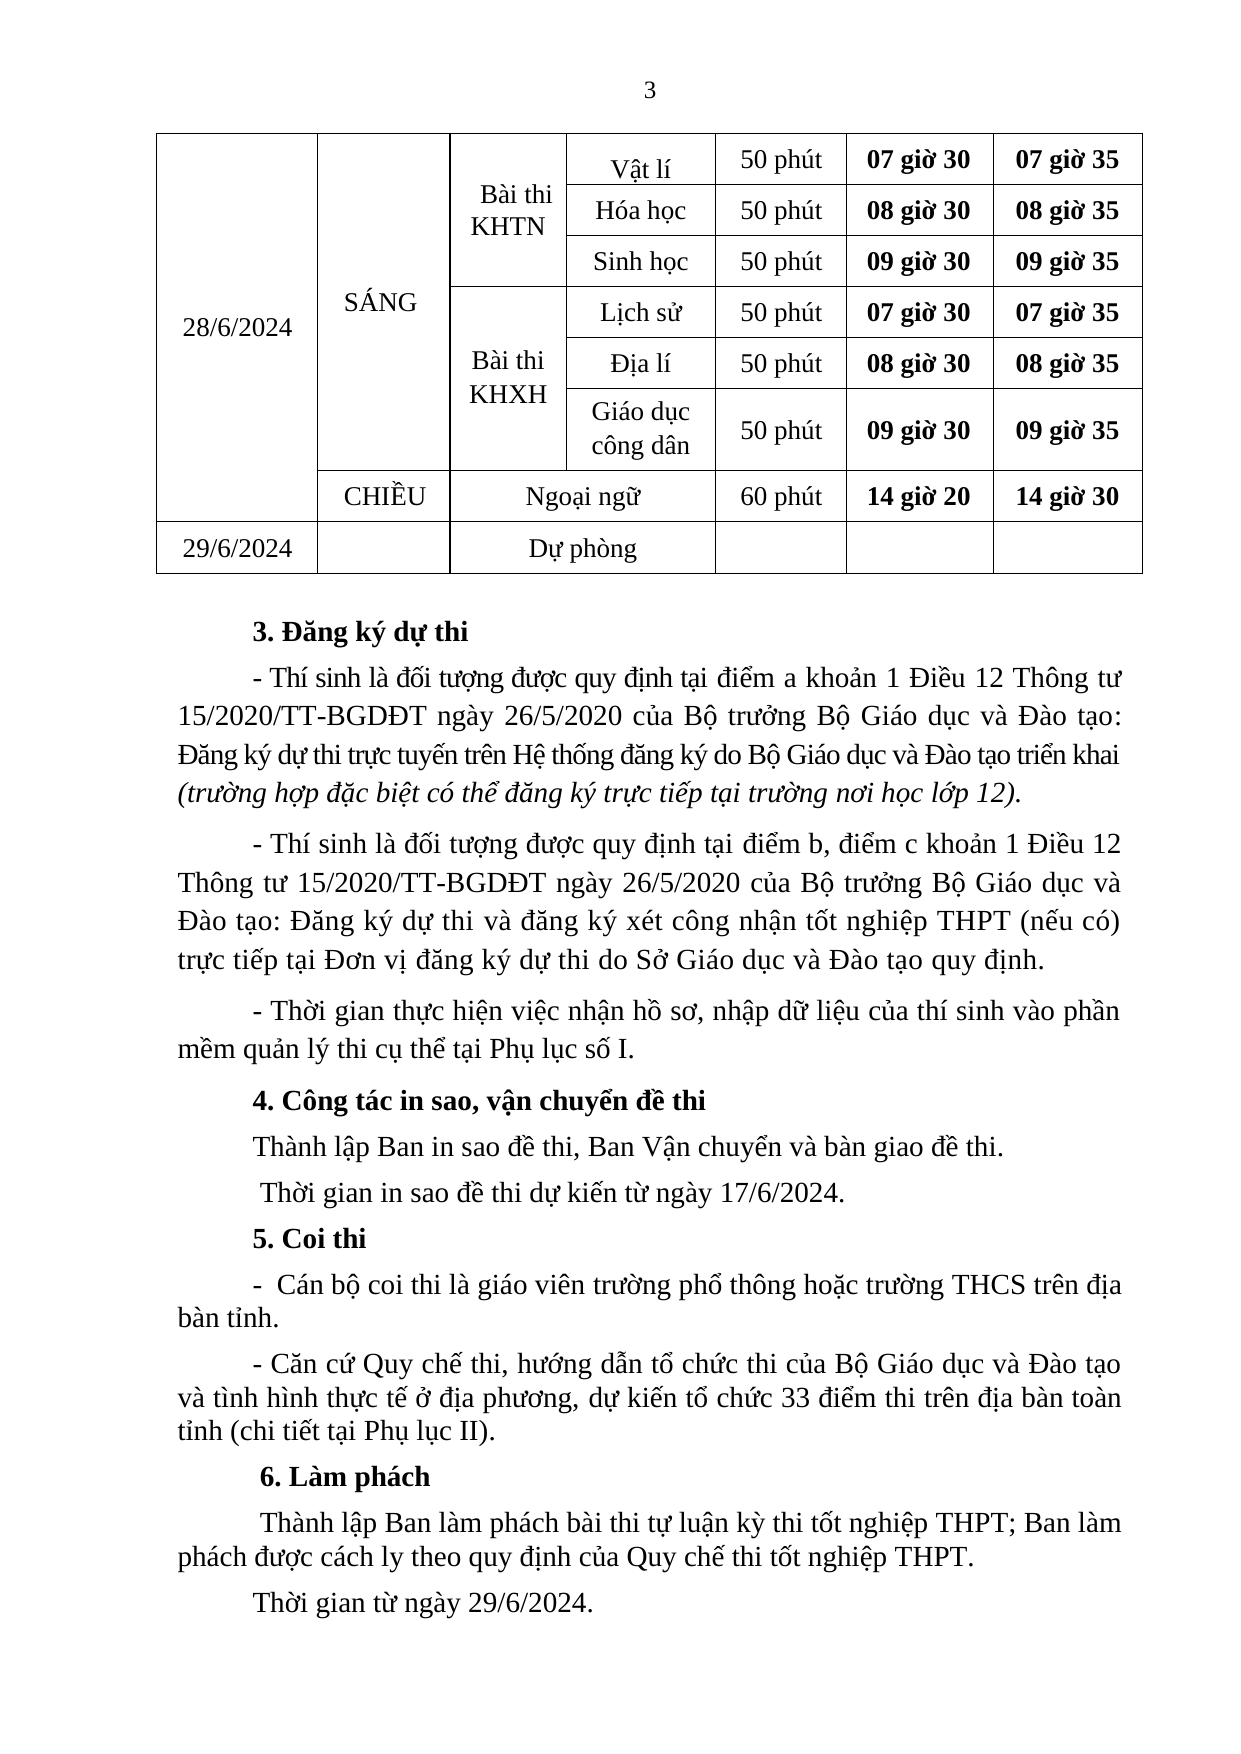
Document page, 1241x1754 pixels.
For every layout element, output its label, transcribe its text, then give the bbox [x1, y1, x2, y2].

table_cell Hóa học [567, 185, 715, 235]
table_cell 08 giờ 30 [847, 185, 993, 235]
table_cell Giáo dục công dân [567, 389, 715, 469]
table_cell [318, 522, 449, 573]
table_cell Sinh học [567, 236, 715, 286]
text Thời gian in sao đề thi dự kiến từ ngày 17/6/2024. [177, 1175, 1122, 1208]
table_cell 08 giờ 35 [994, 185, 1142, 235]
text 6. Làm phách [177, 1459, 1122, 1493]
table_cell 14 giờ 30 [994, 471, 1142, 521]
text Thành lập Ban làm phách bài thi tự luận kỳ thi tốt nghiệp THPT; Ban làm phách được cách ly theo quy định của Quy chế thi tốt nghiệp THPT. [177, 1506, 1122, 1573]
table_cell [716, 522, 846, 573]
table_cell SÁNG [318, 134, 449, 469]
table_cell Bài thi KHXH [451, 287, 566, 469]
table_cell 08 giờ 30 [847, 338, 993, 388]
table_cell 07 giờ 35 [994, 134, 1142, 184]
table_cell 60 phút [716, 471, 846, 521]
table_cell 07 giờ 30 [847, 134, 993, 184]
table_cell [847, 522, 993, 573]
text 5. Coi thi [177, 1221, 1122, 1254]
table_cell 50 phút [716, 389, 846, 469]
table_cell 28/6/2024 [157, 134, 317, 521]
text Thành lập Ban in sao đề thi, Ban Vận chuyển và bàn giao đề thi. [177, 1129, 1122, 1162]
text - Thí sinh là đối tượng được quy định tại điểm a khoản 1 Điều 12 Thông tư 15/2020/TT-BGDĐT ngày 26/5/2020 của Bộ trưởng Bộ Giáo dục và Đào tạo: Đăng ký dự thi trực tuyến trên Hệ thống đăng ký do Bộ Giáo dục và Đào tạo triển khai (trường hợp đặc biệt có thể đăng ký trực tiếp tại trường nơi học lớp 12). [177, 660, 1122, 809]
table_cell Bài thi KHTN [451, 134, 566, 286]
table_cell 50 phút [716, 236, 846, 286]
text - Thí sinh là đối tượng được quy định tại điểm b, điểm c khoản 1 Điều 12 Thông tư 15/2020/TT-BGDĐT ngày 26/5/2020 của Bộ trưởng Bộ Giáo dục và Đào tạo: Đăng ký dự thi và đăng ký xét công nhận tốt nghiệp THPT (nếu có) trực tiếp tại Đơn vị đăng ký dự thi do Sở Giáo dục và Đào tạo quy định. [177, 826, 1122, 976]
text Thời gian từ ngày 29/6/2024. [177, 1585, 1122, 1619]
table_cell 07 giờ 30 [847, 287, 993, 337]
table_cell 50 phút [716, 134, 846, 184]
text - Căn cứ Quy chế thi, hướng dẫn tổ chức thi của Bộ Giáo dục và Đào tạo và tình hình thực tế ở địa phương, dự kiến tổ chức 33 điểm thi trên địa bàn toàn tỉnh (chi tiết tại Phụ lục II). [177, 1346, 1122, 1447]
table_cell 50 phút [716, 185, 846, 235]
table_cell 09 giờ 35 [994, 236, 1142, 286]
table_cell 09 giờ 30 [847, 389, 993, 469]
table_cell Ngoại ngữ [451, 471, 715, 521]
text - Thời gian thực hiện việc nhận hồ sơ, nhập dữ liệu của thí sinh vào phần mềm quản lý thi cụ thể tại Phụ lục số I. [177, 993, 1122, 1065]
table_cell 14 giờ 20 [847, 471, 993, 521]
table_cell CHIỀU [318, 471, 449, 521]
text - Cán bộ coi thi là giáo viên trường phổ thông hoặc trường THCS trên địa bàn tỉnh. [177, 1267, 1122, 1334]
table_cell 09 giờ 35 [994, 389, 1142, 469]
table_cell 08 giờ 35 [994, 338, 1142, 388]
text 3. Đăng ký dự thi [177, 614, 1122, 647]
table_cell Vật lí [567, 134, 715, 184]
text 4. Công tác in sao, vận chuyển đề thi [177, 1083, 1122, 1116]
table_cell Lịch sử [567, 287, 715, 337]
table_cell 29/6/2024 [157, 522, 317, 573]
table_cell 09 giờ 30 [847, 236, 993, 286]
table_cell 50 phút [716, 338, 846, 388]
table_cell Dự phòng [451, 522, 715, 573]
table_cell Địa lí [567, 338, 715, 388]
table_cell 50 phút [716, 287, 846, 337]
table_cell [994, 522, 1142, 573]
table_cell 07 giờ 35 [994, 287, 1142, 337]
